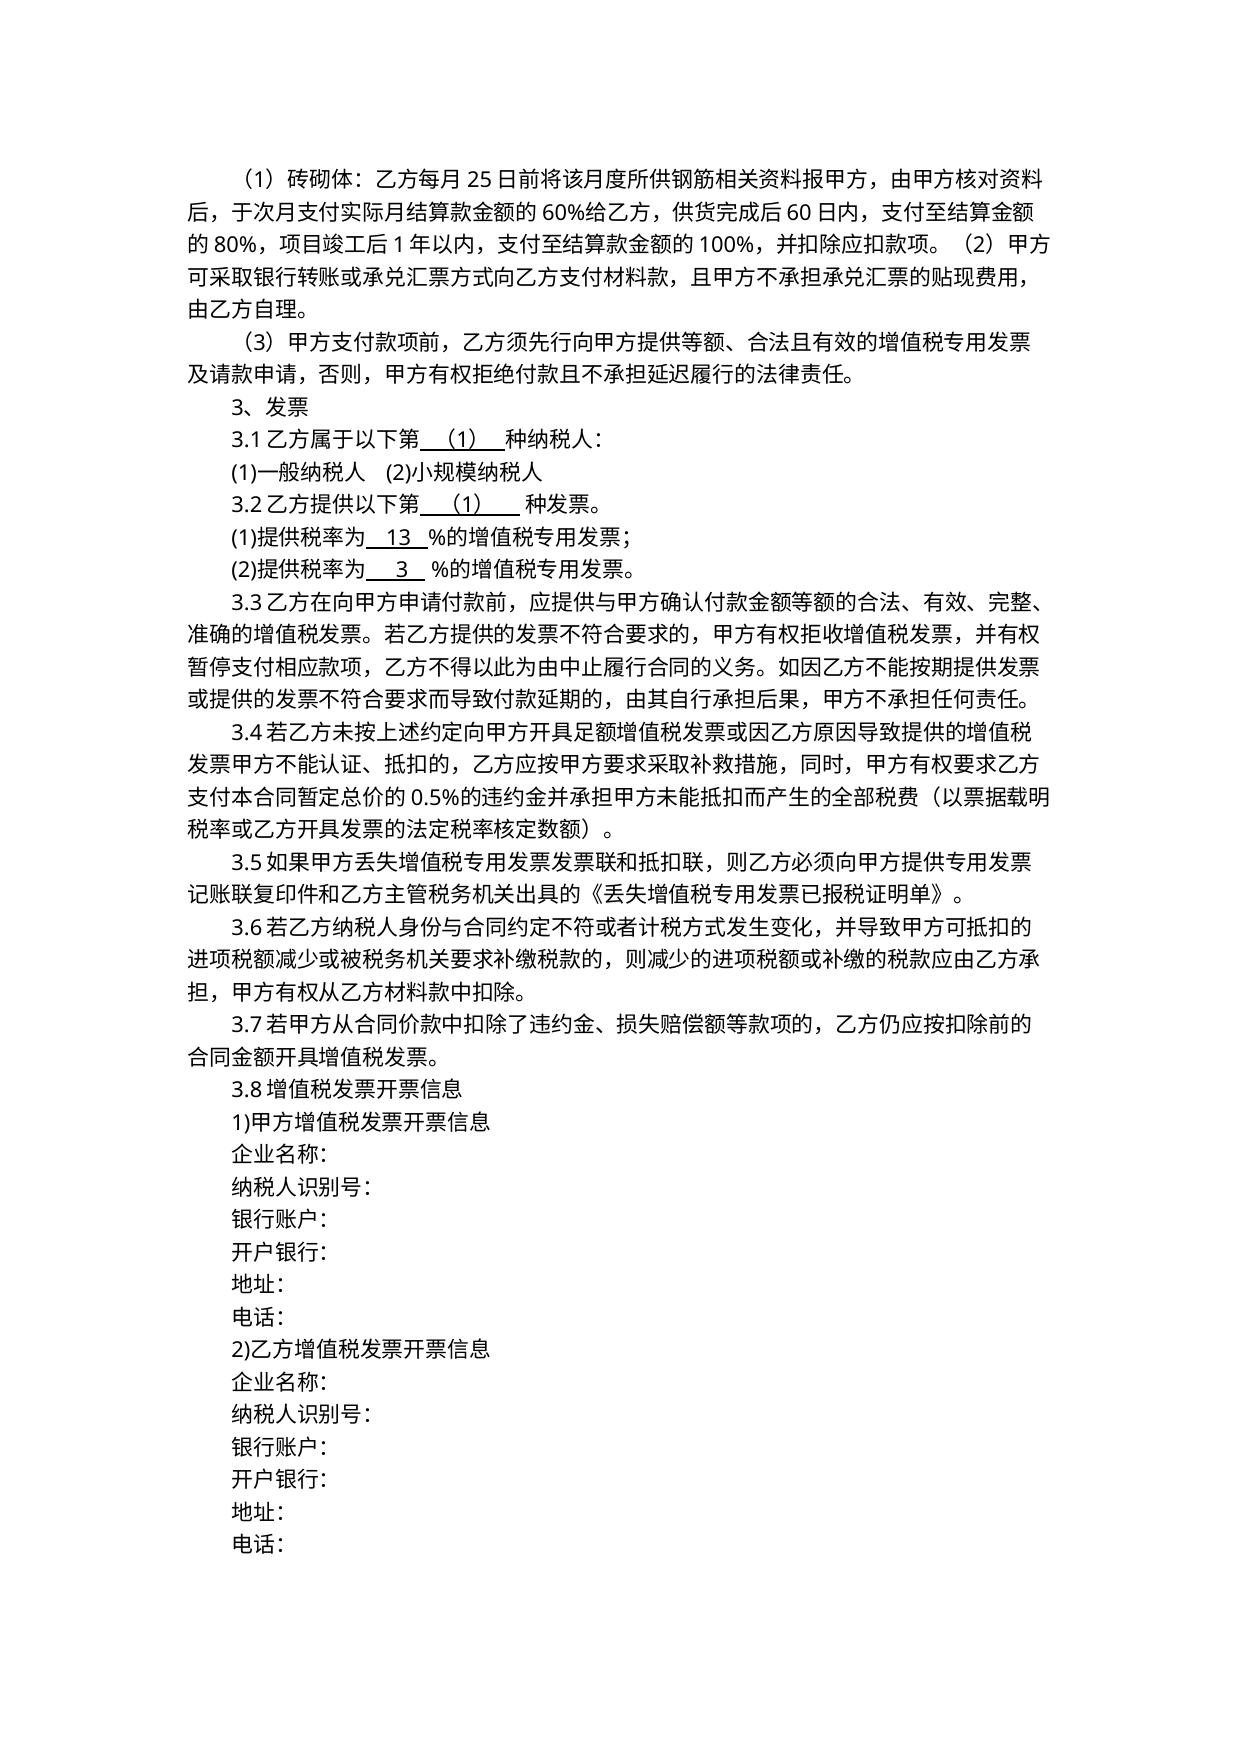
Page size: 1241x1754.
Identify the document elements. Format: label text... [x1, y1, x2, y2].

text 2)乙方增值税发票开票信息 [187, 1332, 1053, 1364]
text 3.5如果甲方丢失增值税专用发票发票联和抵扣联，则乙方必须向甲方提供专用发票记账联复印件和乙方主管税务机关出具的《丢失增值税专用发票已报税证明单》。 [187, 844, 1053, 909]
text 3、发票 [187, 389, 1053, 422]
text (1)一般纳税人 (2)小规模纳税人 [187, 454, 1053, 487]
text 3.3乙方在向甲方申请付款前，应提供与甲方确认付款金额等额的合法、有效、完整、准确的增值税发票。若乙方提供的发票不符合要求的，甲方有权拒收增值税发票，并有权暂停支付相应款项，乙方不得以此为由中止履行合同的义务。如因乙方不能按期提供发票或提供的发票不符合要求而导致付款延期的，由其自行承担后果，甲方不承担任何责任。 [187, 584, 1053, 714]
text (1)提供税率为 13 %的增值税专用发票； [187, 519, 1053, 552]
text 电话： [187, 1527, 1053, 1559]
text 1)甲方增值税发票开票信息 [187, 1104, 1053, 1137]
text 3.4若乙方未按上述约定向甲方开具足额增值税发票或因乙方原因导致提供的增值税发票甲方不能认证、抵扣的，乙方应按甲方要求采取补救措施，同时，甲方有权要求乙方支付本合同暂定总价的0.5%的违约金并承担甲方未能抵扣而产生的全部税费（以票据载明税率或乙方开具发票的法定税率核定数额）。 [187, 714, 1053, 844]
text 地址： [187, 1494, 1053, 1527]
text 银行账户： [187, 1202, 1053, 1234]
text 银行账户： [187, 1429, 1053, 1462]
text 企业名称： [187, 1364, 1053, 1397]
text 开户银行： [187, 1234, 1053, 1267]
text 电话： [187, 1299, 1053, 1332]
text 3.1乙方属于以下第 （1） 种纳税人： [187, 422, 1053, 454]
text 3.7若甲方从合同价款中扣除了违约金、损失赔偿额等款项的，乙方仍应按扣除前的合同金额开具增值税发票。 [187, 1007, 1053, 1072]
text 纳税人识别号： [187, 1397, 1053, 1429]
text （3）甲方支付款项前，乙方须先行向甲方提供等额、合法且有效的增值税专用发票及请款申请，否则，甲方有权拒绝付款且不承担延迟履行的法律责任。 [187, 324, 1053, 389]
text 地址： [187, 1267, 1053, 1299]
text (2)提供税率为 3 %的增值税专用发票。 [187, 552, 1053, 584]
text （1）砖砌体：乙方每月25日前将该月度所供钢筋相关资料报甲方，由甲方核对资料后，于次月支付实际月结算款金额的60%给乙方，供货完成后60日内，支付至结算金额的80%，项目竣工后1年以内，支付至结算款金额的100%，并扣除应扣款项。（2）甲方可采取银行转账或承兑汇票方式向乙方支付材料款，且甲方不承担承兑汇票的贴现费用，由乙方自理。 [187, 162, 1053, 324]
text 3.2乙方提供以下第 （1） 种发票。 [187, 487, 1053, 519]
text 纳税人识别号： [187, 1169, 1053, 1202]
text 3.8增值税发票开票信息 [187, 1072, 1053, 1104]
text 3.6若乙方纳税人身份与合同约定不符或者计税方式发生变化，并导致甲方可抵扣的进项税额减少或被税务机关要求补缴税款的，则减少的进项税额或补缴的税款应由乙方承担，甲方有权从乙方材料款中扣除。 [187, 909, 1053, 1007]
text 企业名称： [187, 1137, 1053, 1169]
text 开户银行： [187, 1462, 1053, 1494]
